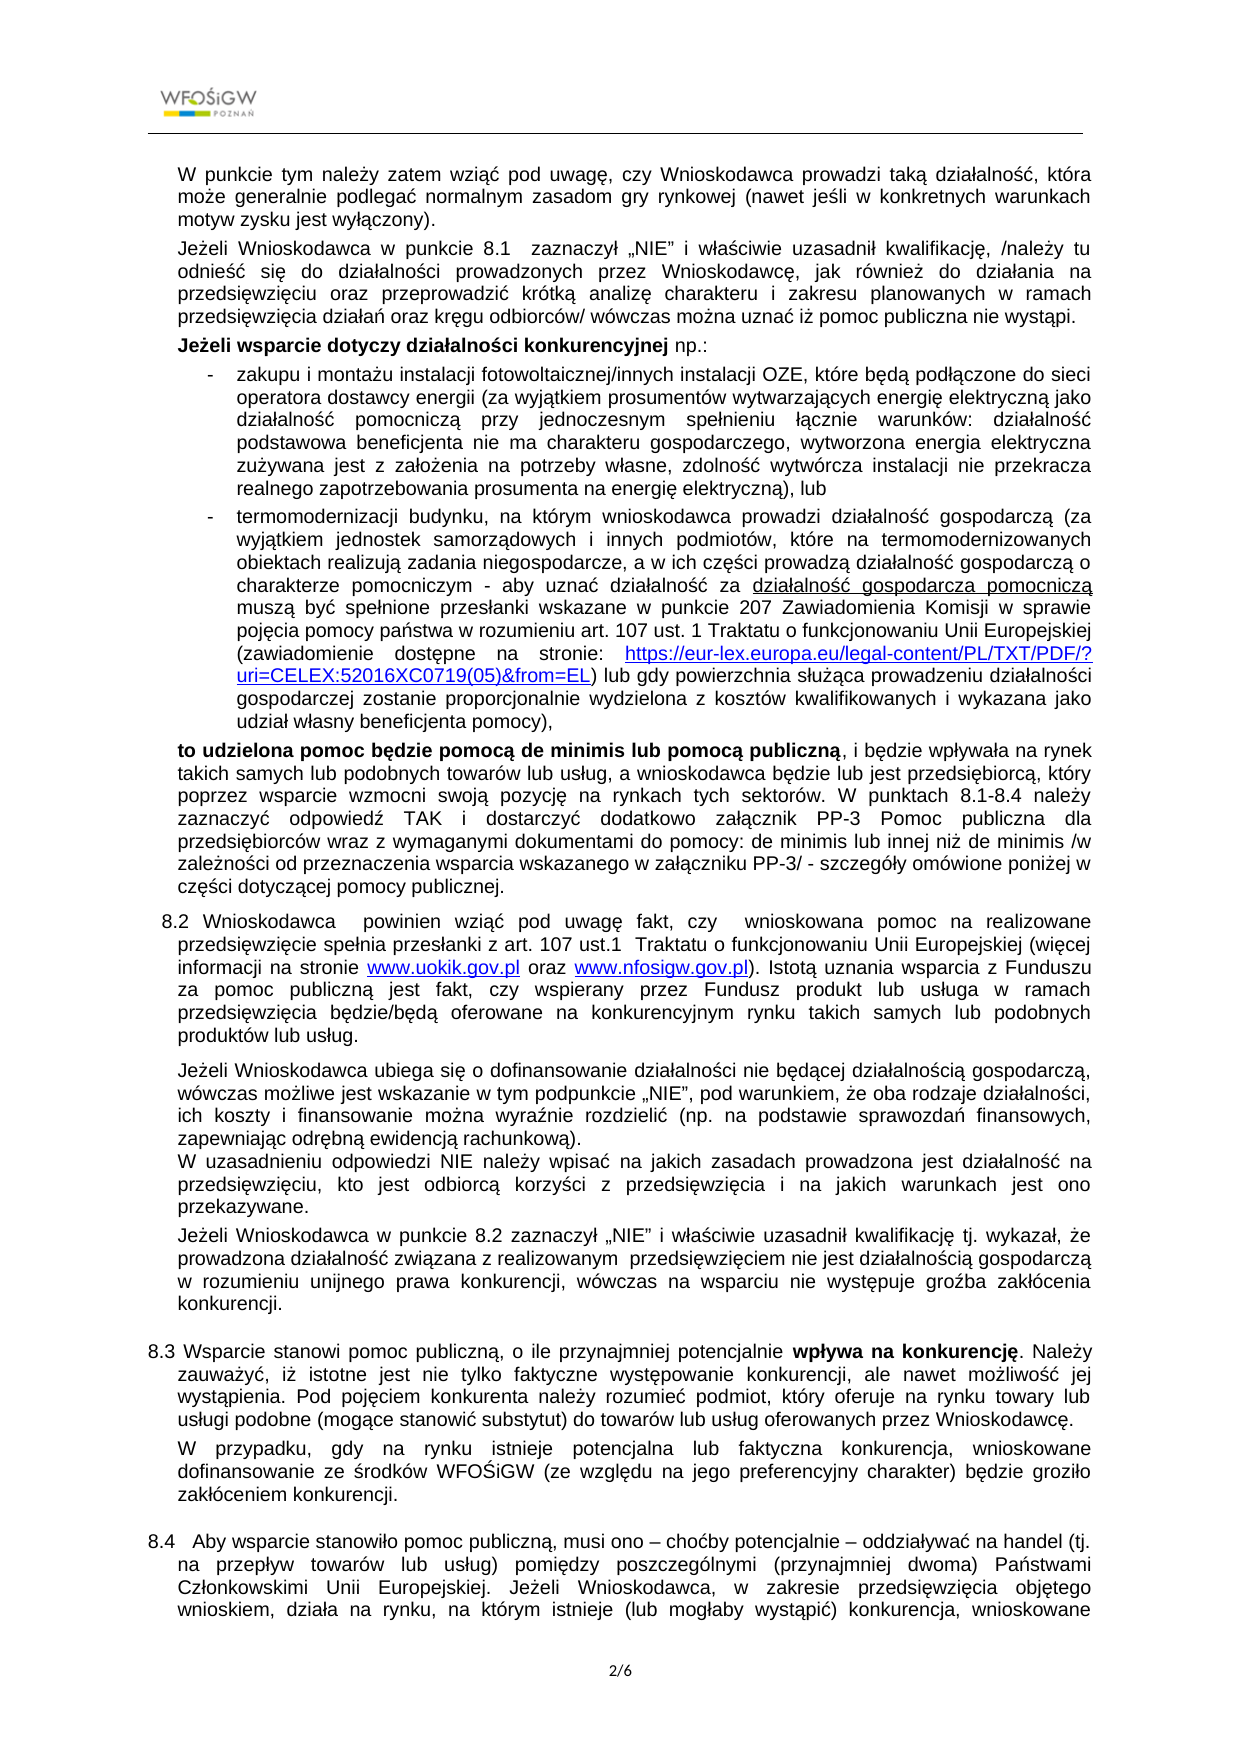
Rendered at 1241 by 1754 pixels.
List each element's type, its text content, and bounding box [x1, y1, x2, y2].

text - termomodernizacji budynku, na którym wnioskodawca prowadzi działalność gospodarczą (za wyjątkiem jednostek samorządowych i innych podmiotów, które na termomodernizowanych obiektach realizują zadania niegospodarcze, a w ich części prowadzą działalność gospodarczą o charakterze pomocniczym - aby uznać działalność za działalność gospodarcza pomocniczą muszą być spełnione przesłanki wskazane w punkcie 207 Zawiadomienia Komisji w sprawie pojęcia pomocy państwa w rozumieniu art. 107 ust. 1 Traktatu o funkcjonowaniu Unii Europejskiej (zawiadomienie dostępne na stronie: https://eur-lex.europa.eu/legal-content/PL/TXT/PDF/?uri=CELEX:52016XC0719(05)&from=EL) lub gdy powierzchnia służąca prowadzeniu działalności gospodarczej zostanie proporcjonalnie wydzielona z kosztów kwalifikowanych i wykazana jako udział własny beneficjenta pomocy), [207, 505, 1092, 732]
text 8.3 Wsparcie stanowi pomoc publiczną, o ile przynajmniej potencjalnie wpływa na konkurencję. Należy zauważyć, iż istotne jest nie tylko faktyczne występowanie konkurencji, ale nawet możliwość jej wystąpienia. Pod pojęciem konkurenta należy rozumieć podmiot, który oferuje na rynku towary lub usługi podobne (mogące stanowić substytut) do towarów lub usług oferowanych przez Wnioskodawcę. [148, 1340, 1092, 1431]
text Jeżeli Wnioskodawca w punkcie 8.1 zaznaczył „NIE” i właściwie uzasadnił kwalifikację, /należy tu odnieść się do działalności prowadzonych przez Wnioskodawcę, jak również do działania na przedsięwzięciu oraz przeprowadzić krótką analizę charakteru i zakresu planowanych w ramach przedsięwzięcia działań oraz kręgu odbiorców/ wówczas można uznać iż pomoc publiczna nie wystąpi. [148, 237, 1092, 328]
text - zakupu i montażu instalacji fotowoltaicznej/innych instalacji OZE, które będą podłączone do sieci operatora dostawcy energii (za wyjątkiem prosumentów wytwarzających energię elektryczną jako działalność pomocniczą przy jednoczesnym spełnieniu łącznie warunków: działalność podstawowa beneficjenta nie ma charakteru gospodarczego, wytworzona energia elektryczna zużywana jest z założenia na potrzeby własne, zdolność wytwórcza instalacji nie przekracza realnego zapotrzebowania prosumenta na energię elektryczną), lub [207, 363, 1092, 499]
text 8.2 Wnioskodawca powinien wziąć pod uwagę fakt, czy wnioskowana pomoc na realizowane przedsięwzięcie spełnia przesłanki z art. 107 ust.1 Traktatu o funkcjonowaniu Unii Europejskiej (więcej informacji na stronie www.uokik.gov.pl oraz www.nfosigw.gov.pl). Istotą uznania wsparcia z Funduszu za pomoc publiczną jest fakt, czy wspierany przez Fundusz produkt lub usługa w ramach przedsięwzięcia będzie/będą oferowane na konkurencyjnym rynku takich samych lub podobnych produktów lub usług. [148, 910, 1092, 1046]
text Jeżeli Wnioskodawca w punkcie 8.2 zaznaczył „NIE” i właściwie uzasadnił kwalifikację tj. wykazał, że prowadzona działalność związana z realizowanym przedsięwzięciem nie jest działalnością gospodarczą w rozumieniu unijnego prawa konkurencji, wówczas na wsparciu nie występuje groźba zakłócenia konkurencji. [148, 1224, 1092, 1315]
text to udzielona pomoc będzie pomocą de minimis lub pomocą publiczną, i będzie wpływała na rynek takich samych lub podobnych towarów lub usług, a wnioskodawca będzie lub jest przedsiębiorcą, który poprzez wsparcie wzmocni swoją pozycję na rynkach tych sektorów. W punktach 8.1-8.4 należy zaznaczyć odpowiedź TAK i dostarczyć dodatkowo załącznik PP-3 Pomoc publiczna dla przedsiębiorców wraz z wymaganymi dokumentami do pomocy: de minimis lub innej niż de minimis /w zależności od przeznaczenia wsparcia wskazanego w załączniku PP-3/ - szczegóły omówione poniżej w części dotyczącej pomocy publicznej. [177, 739, 1092, 898]
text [148, 1530, 1092, 1621]
text W punkcie tym należy zatem wziąć pod uwagę, czy Wnioskodawca prowadzi taką działalność, która może generalnie podlegać normalnym zasadom gry rynkowej (nawet jeśli w konkretnych warunkach motyw zysku jest wyłączony). [148, 162, 1092, 231]
text W uzasadnieniu odpowiedzi NIE należy wpisać na jakich zasadach prowadzona jest działalność na przedsięwzięciu, kto jest odbiorcą korzyści z przedsięwzięcia i na jakich warunkach jest ono przekazywane. [177, 1150, 1092, 1218]
text W przypadku, gdy na rynku istnieje potencjalna lub faktyczna konkurencja, wnioskowane dofinansowanie ze środków WFOŚiGW (ze względu na jego preferencyjny charakter) będzie groziło zakłóceniem konkurencji. [148, 1437, 1092, 1505]
picture [147, 75, 270, 130]
text Jeżeli wsparcie dotyczy działalności konkurencyjnej np.: [148, 334, 1092, 357]
text Jeżeli Wnioskodawca ubiega się o dofinansowanie działalności nie będącej działalnością gospodarczą, wówczas możliwe jest wskazanie w tym podpunkcie „NIE”, pod warunkiem, że oba rodzaje działalności, ich koszty i finansowanie można wyraźnie rozdzielić (np. na podstawie sprawozdań finansowych, zapewniając odrębną ewidencją rachunkową). [177, 1059, 1092, 1150]
